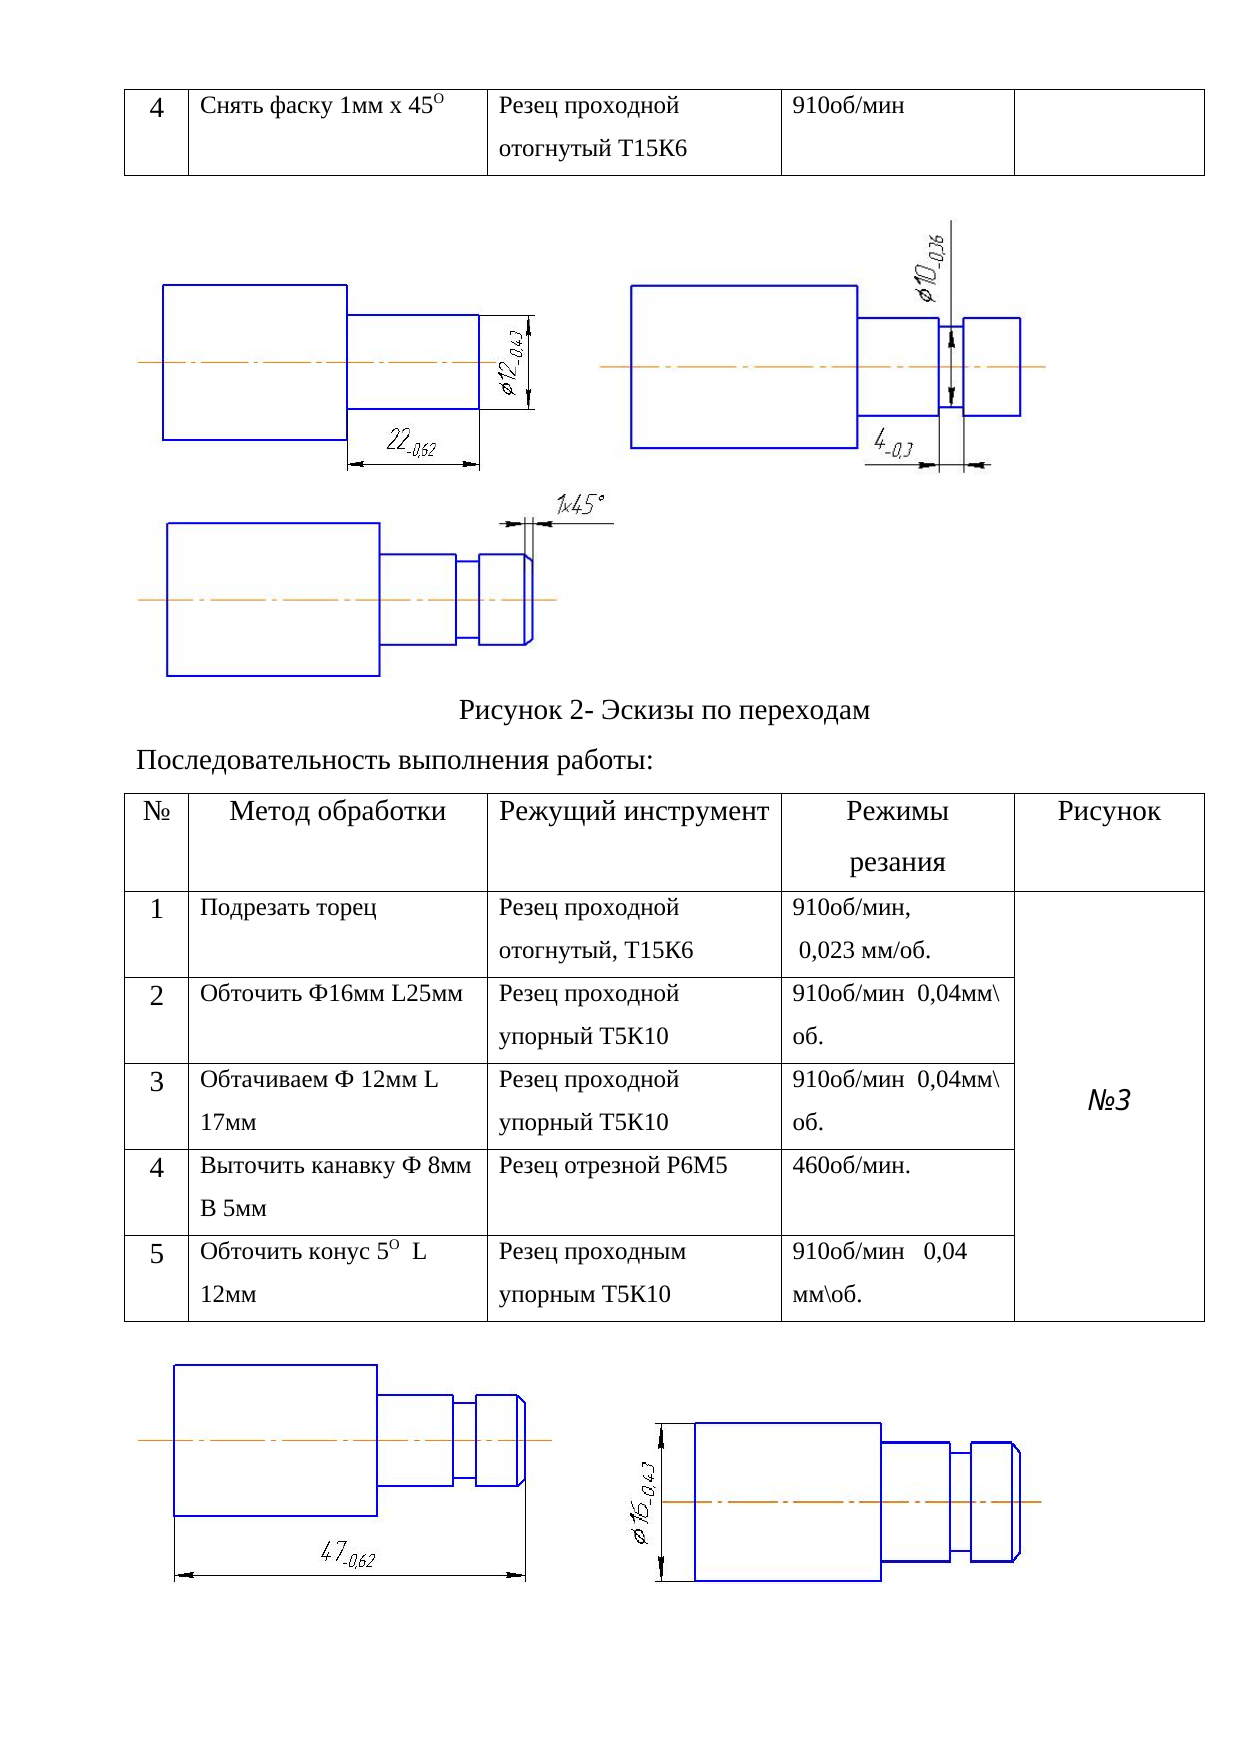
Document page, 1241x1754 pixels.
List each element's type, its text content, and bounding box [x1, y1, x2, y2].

table_header Режущий инструмент [488, 794, 781, 891]
table_header Режимы резания [782, 794, 1014, 891]
table_cell 910об/мин, 0,023 мм/об. [782, 892, 1014, 977]
table_cell Резец проходным упорным Т5К10 [488, 1236, 781, 1321]
picture [135, 283, 536, 475]
text Рисунок 2- Эскизы по переходам [136, 692, 1193, 725]
table_cell Выточить канавку Ф 8мм В 5мм [189, 1150, 487, 1235]
table_header Метод обработки [189, 794, 487, 891]
table_cell Обточить конус 5О L 12мм [189, 1236, 487, 1321]
table_cell 460об/мин. [782, 1150, 1014, 1235]
table_cell 3 [125, 1064, 188, 1149]
table_cell Резец проходной упорный Т5К10 [488, 978, 781, 1063]
picture [135, 1363, 553, 1584]
table_cell Обточить Ф16мм L25мм [189, 978, 487, 1063]
picture [135, 488, 616, 678]
table_cell 1 [125, 892, 188, 977]
picture [597, 217, 1047, 475]
table_cell Обтачиваем Ф 12мм L 17мм [189, 1064, 487, 1149]
table_cell Резец проходной упорный Т5К10 [488, 1064, 781, 1149]
table_header № [125, 794, 188, 891]
picture [624, 1422, 1042, 1584]
table_cell Резец отрезной Р6М5 [488, 1150, 781, 1235]
table_cell №3 [1015, 892, 1204, 1321]
table_cell 910об/мин 0,04мм\об. [782, 978, 1014, 1063]
table_cell 4 [125, 1150, 188, 1235]
table_cell 910об/мин 0,04мм\об. [782, 1064, 1014, 1149]
table_cell 910об/мин 0,04 мм\об. [782, 1236, 1014, 1321]
table_cell Резец проходной отогнутый, Т15К6 [488, 892, 781, 977]
table_header Рисунок [1015, 794, 1204, 891]
table_cell Подрезать торец [189, 892, 487, 977]
table_cell 2 [125, 978, 188, 1063]
text Последовательность выполнения работы: [136, 742, 1193, 776]
table_cell Снять фаску 1мм х 45О [189, 90, 487, 175]
table_cell 4 [125, 90, 188, 175]
table_cell Резец проходной отогнутый Т15К6 [488, 90, 781, 175]
table_cell 910об/мин [782, 90, 1014, 175]
table_cell 5 [125, 1236, 188, 1321]
